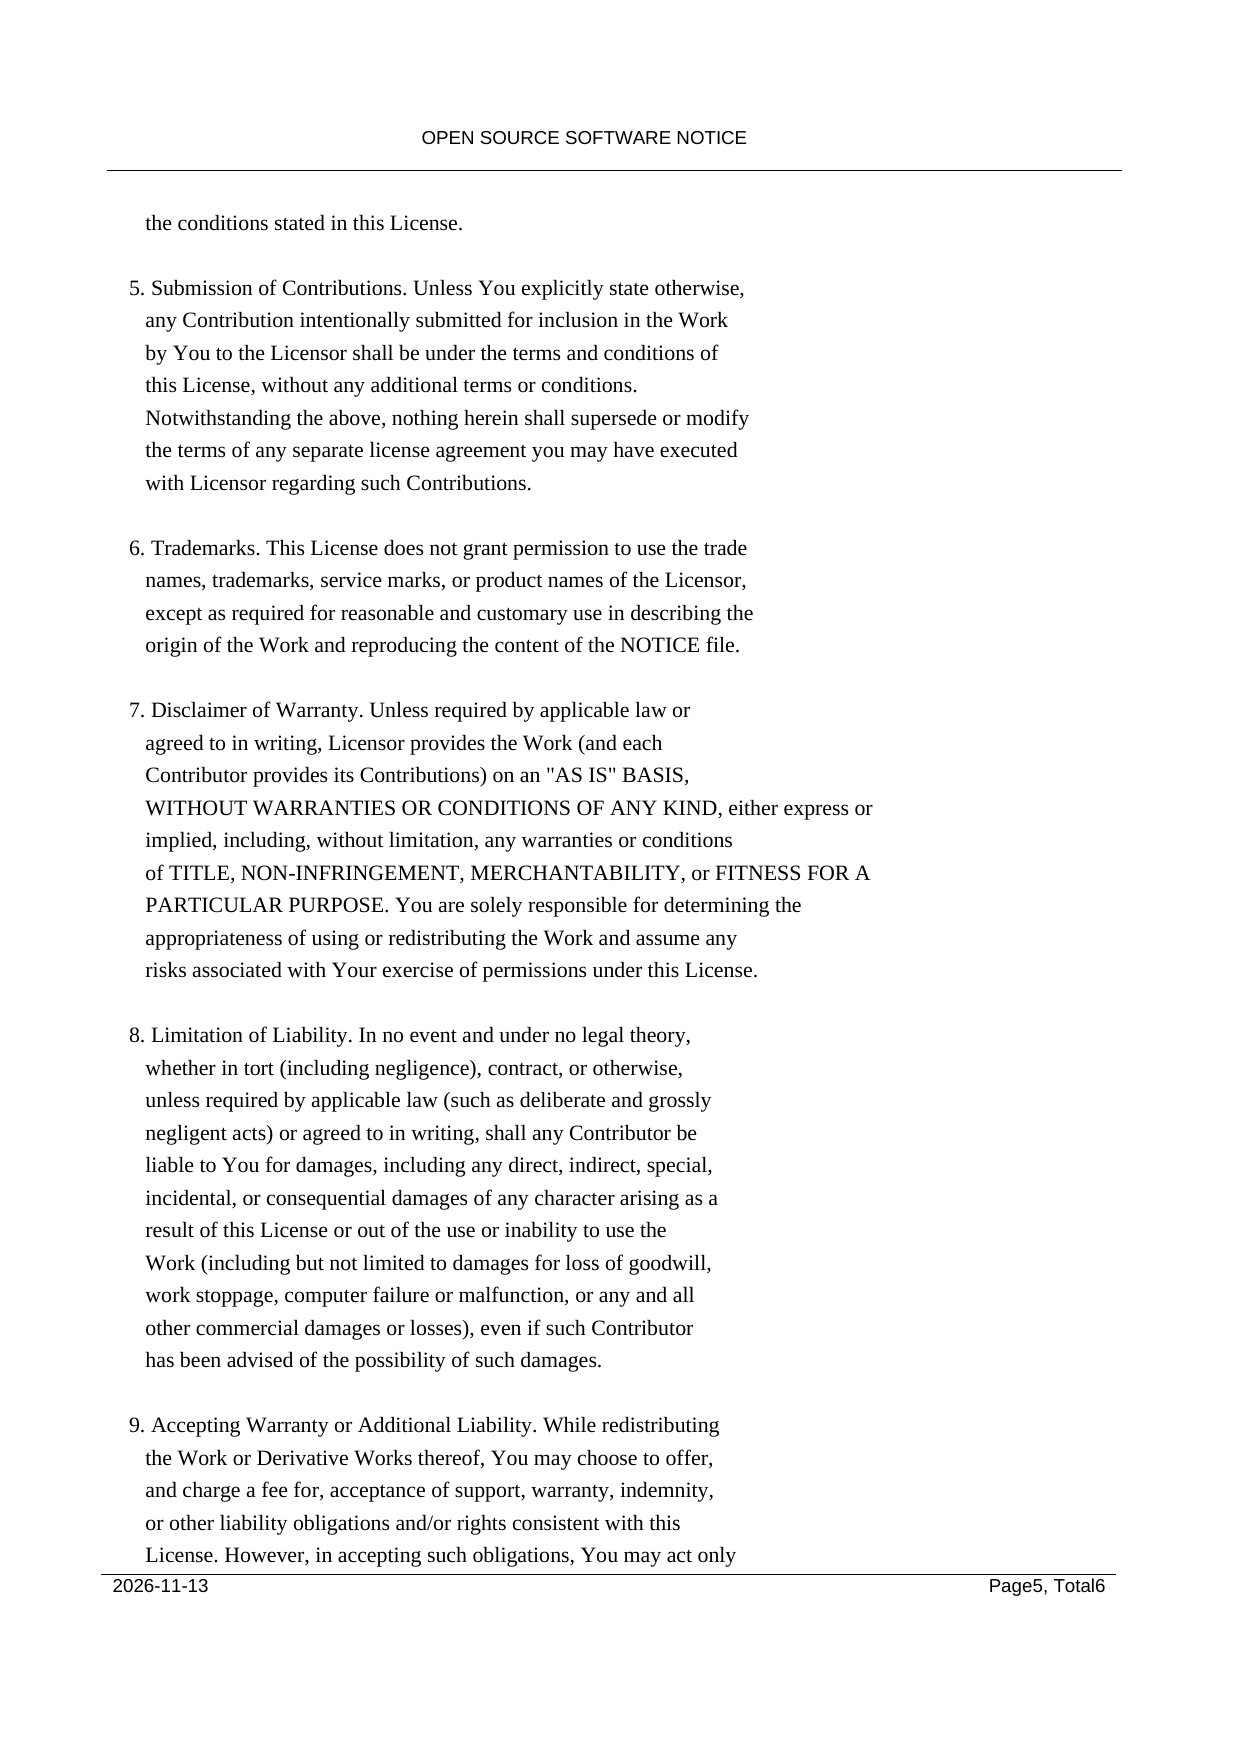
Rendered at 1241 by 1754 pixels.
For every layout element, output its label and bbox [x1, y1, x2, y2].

text [112, 206, 1128, 1571]
